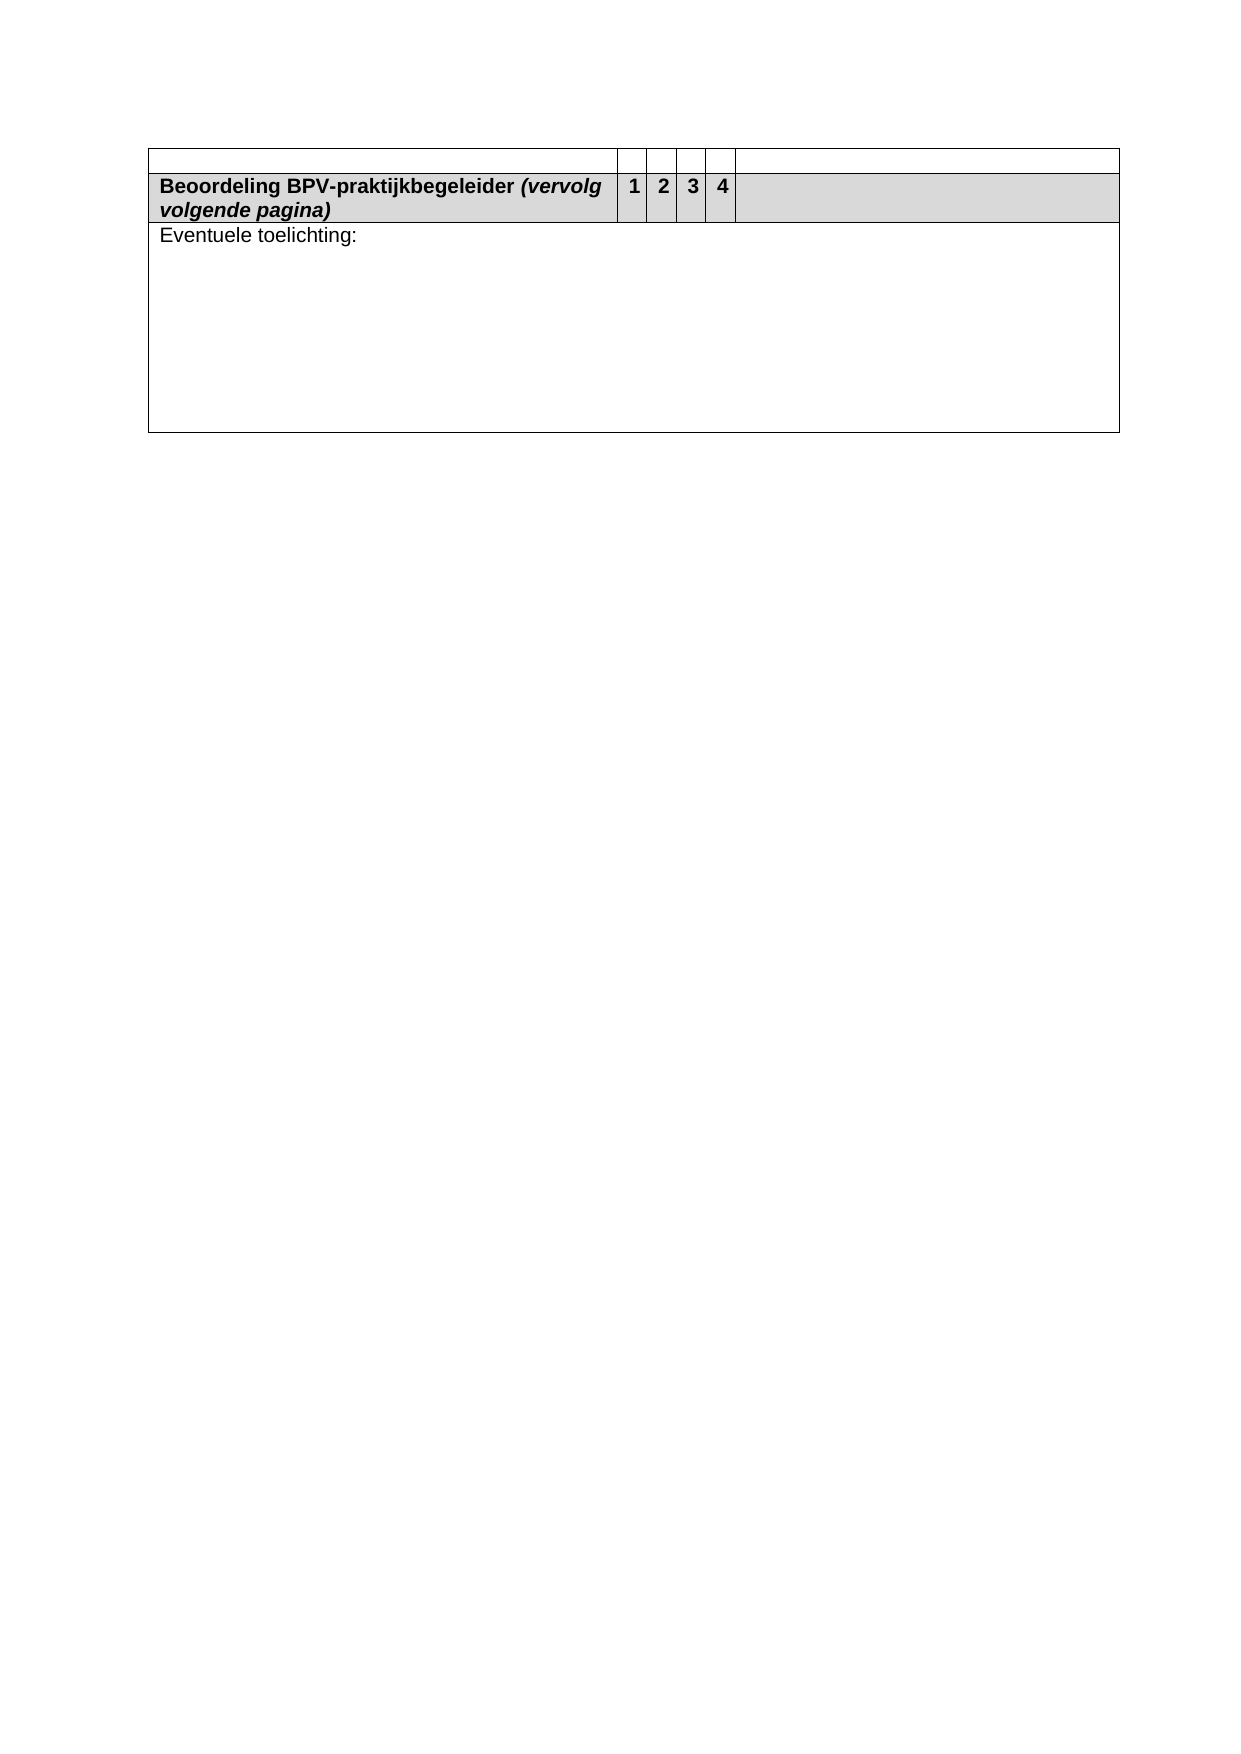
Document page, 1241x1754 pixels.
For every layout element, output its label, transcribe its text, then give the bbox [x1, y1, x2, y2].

table_cell [677, 149, 705, 173]
table_cell 3 [677, 174, 705, 222]
table_cell [149, 149, 617, 173]
table_cell Eventuele toelichting: [149, 223, 1119, 432]
table_cell Beoordeling BPV-praktijkbegeleider (vervolg volgende pagina) [149, 174, 617, 222]
table_cell [736, 174, 1119, 222]
table_cell 1 [618, 174, 646, 222]
table_cell 4 [706, 174, 735, 222]
table_cell [647, 149, 676, 173]
table_cell 2 [647, 174, 676, 222]
table_cell [618, 149, 646, 173]
table_cell [706, 149, 735, 173]
